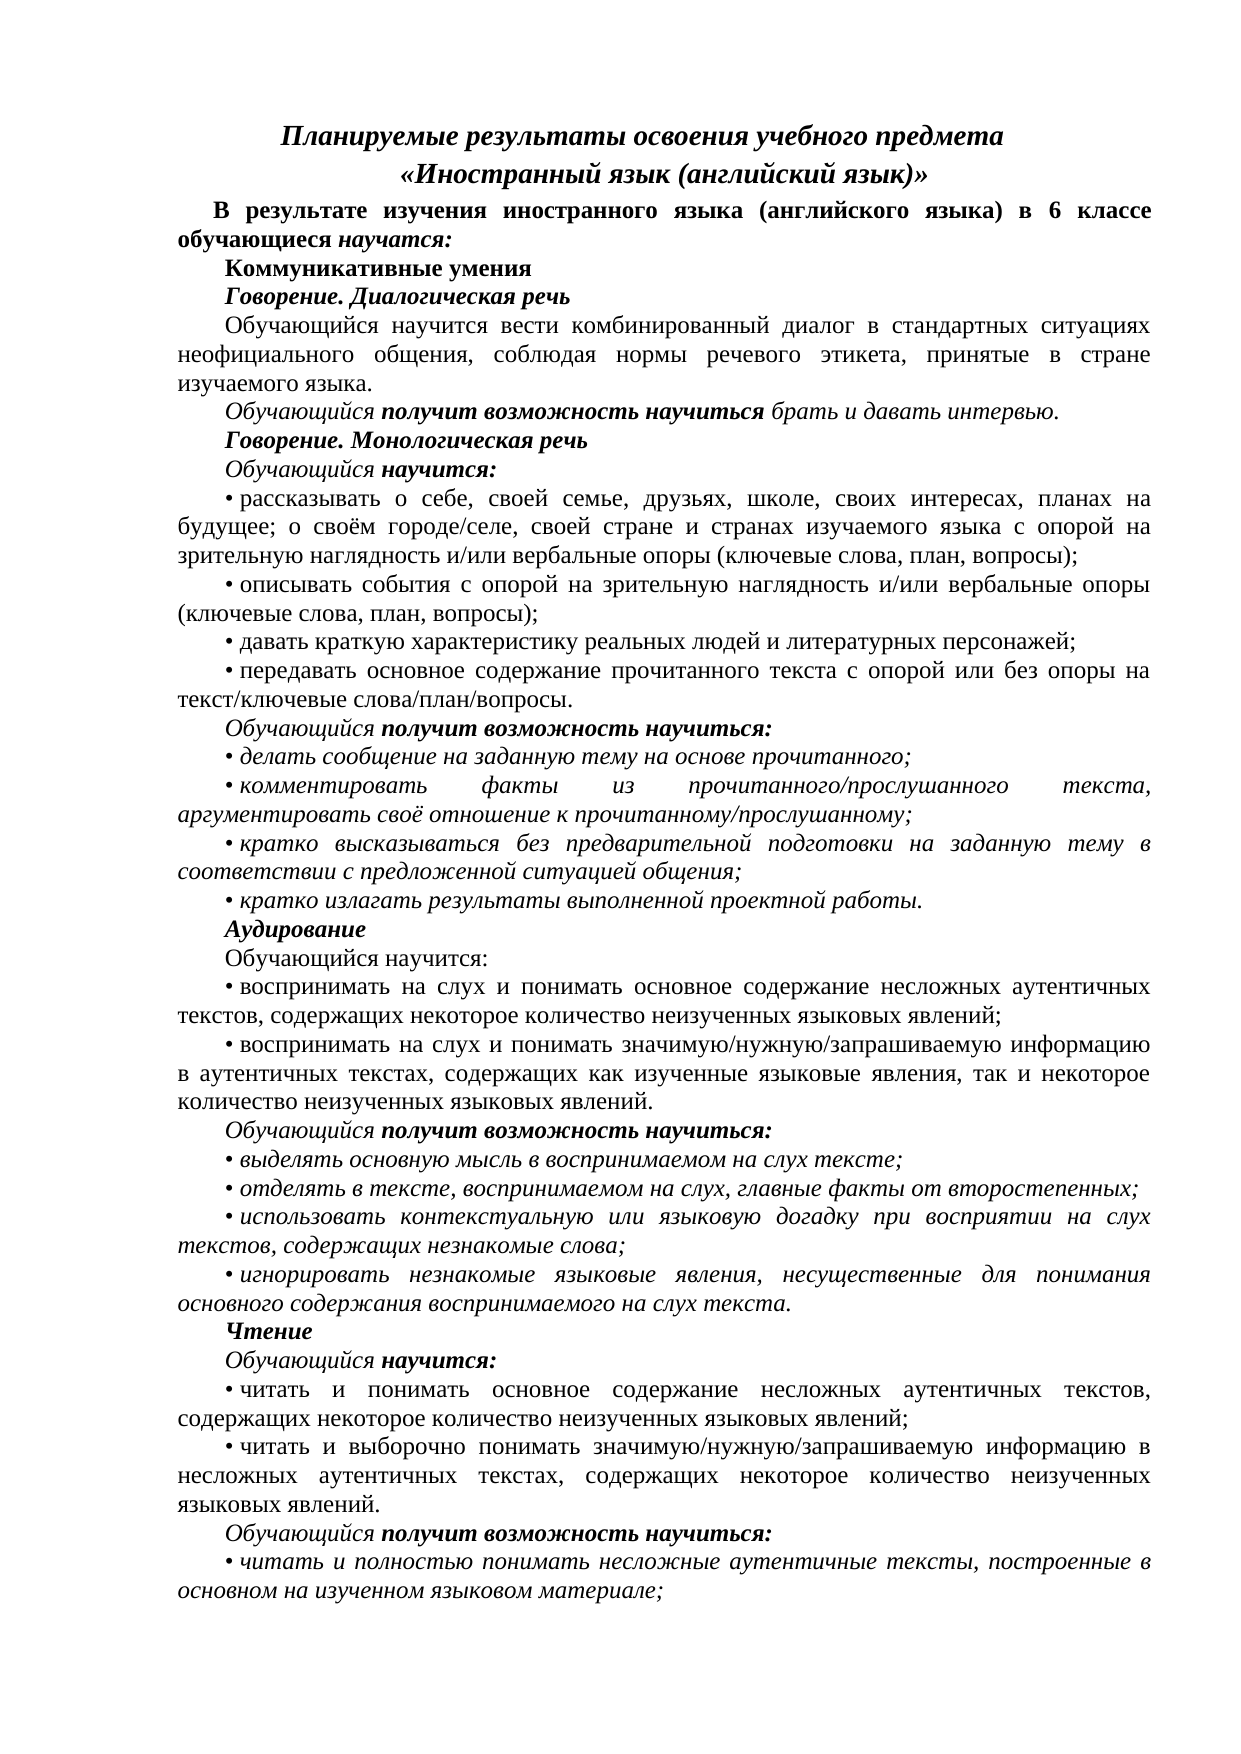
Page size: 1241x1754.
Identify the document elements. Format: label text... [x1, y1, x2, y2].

text • воспринимать на слух и понимать значимую/нужную/запрашиваемую информацию в аутентичных текстах, содержащих как изученные языковые явления, так и некоторое количество неизученных языковых явлений. [177, 1029, 1152, 1115]
text • читать и понимать основное содержание несложных аутентичных текстов, содержащих некоторое количество неизученных языковых явлений; [177, 1374, 1152, 1431]
text • делать сообщение на заданную тему на основе прочитанного; [177, 741, 1152, 770]
text • кратко высказываться без предварительной подготовки на заданную тему в соответствии с предложенной ситуацией общения; [177, 828, 1152, 885]
text • воспринимать на слух и понимать основное содержание несложных аутентичных текстов, содержащих некоторое количество неизученных языковых явлений; [177, 971, 1152, 1029]
text • передавать основное содержание прочитанного текста с опорой или без опоры на текст/ключевые слова/план/вопросы. [177, 655, 1152, 713]
text Обучающийся научится: [177, 943, 1152, 971]
text • рассказывать о себе, своей семье, друзьях, школе, своих интересах, планах на будущее; о своём городе/селе, своей стране и странах изучаемого языка с опорой на зрительную наглядность и/или вербальные опоры (ключевые слова, план, вопросы); [177, 483, 1152, 569]
text Обучающийся научится: [177, 454, 1152, 483]
text Планируемые результаты освоения учебного предмета [177, 118, 1107, 152]
text • выделять основную мысль в воспринимаемом на слух тексте; [177, 1144, 1152, 1173]
text Обучающийся получит возможность научиться брать и давать интервью. [177, 396, 1152, 425]
text Обучающийся получит возможность научиться: [177, 1115, 1152, 1144]
text • использовать контекстуальную или языковую догадку при восприятии на слух текстов, содержащих незнакомые слова; [177, 1201, 1152, 1259]
text В результате изучения иностранного языка (английского языка) в 6 классе обучающиеся научатся: [177, 195, 1152, 253]
text Коммуникативные умения [177, 253, 1152, 281]
text Обучающийся научится: [177, 1345, 1152, 1374]
text • отделять в тексте, воспринимаемом на слух, главные факты от второстепенных; [177, 1173, 1152, 1201]
text Обучающийся получит возможность научиться: [177, 1518, 1152, 1546]
text • комментировать факты из прочитанного/прослушанного текста, аргументировать своё отношение к прочитанному/прослушанному; [177, 770, 1152, 828]
text • читать и выборочно понимать значимую/нужную/запрашиваемую информацию в несложных аутентичных текстах, содержащих некоторое количество неизученных языковых явлений. [177, 1431, 1152, 1518]
text «Иностранный язык (английский язык)» [177, 157, 1152, 190]
text Аудирование [177, 914, 1152, 943]
text Говорение. Диалогическая речь [177, 281, 1152, 310]
text Говорение. Монологическая речь [177, 425, 1152, 454]
text Обучающийся научится вести комбинированный диалог в стандартных ситуациях неофициального общения, соблюдая нормы речевого этикета, принятые в стране изучаемого языка. [177, 310, 1152, 396]
text • читать и полностью понимать несложные аутентичные тексты, построенные в основном на изученном языковом материале; [177, 1546, 1152, 1604]
text • игнорировать незнакомые языковые явления, несущественные для понимания основного содержания воспринимаемого на слух текста. [177, 1259, 1152, 1316]
text Обучающийся получит возможность научиться: [177, 713, 1152, 741]
text • описывать события с опорой на зрительную наглядность и/или вербальные опоры (ключевые слова, план, вопросы); [177, 569, 1152, 626]
text • кратко излагать результаты выполненной проектной работы. [177, 885, 1152, 914]
text • давать краткую характеристику реальных людей и литературных персонажей; [177, 626, 1152, 655]
text Чтение [177, 1316, 1152, 1345]
